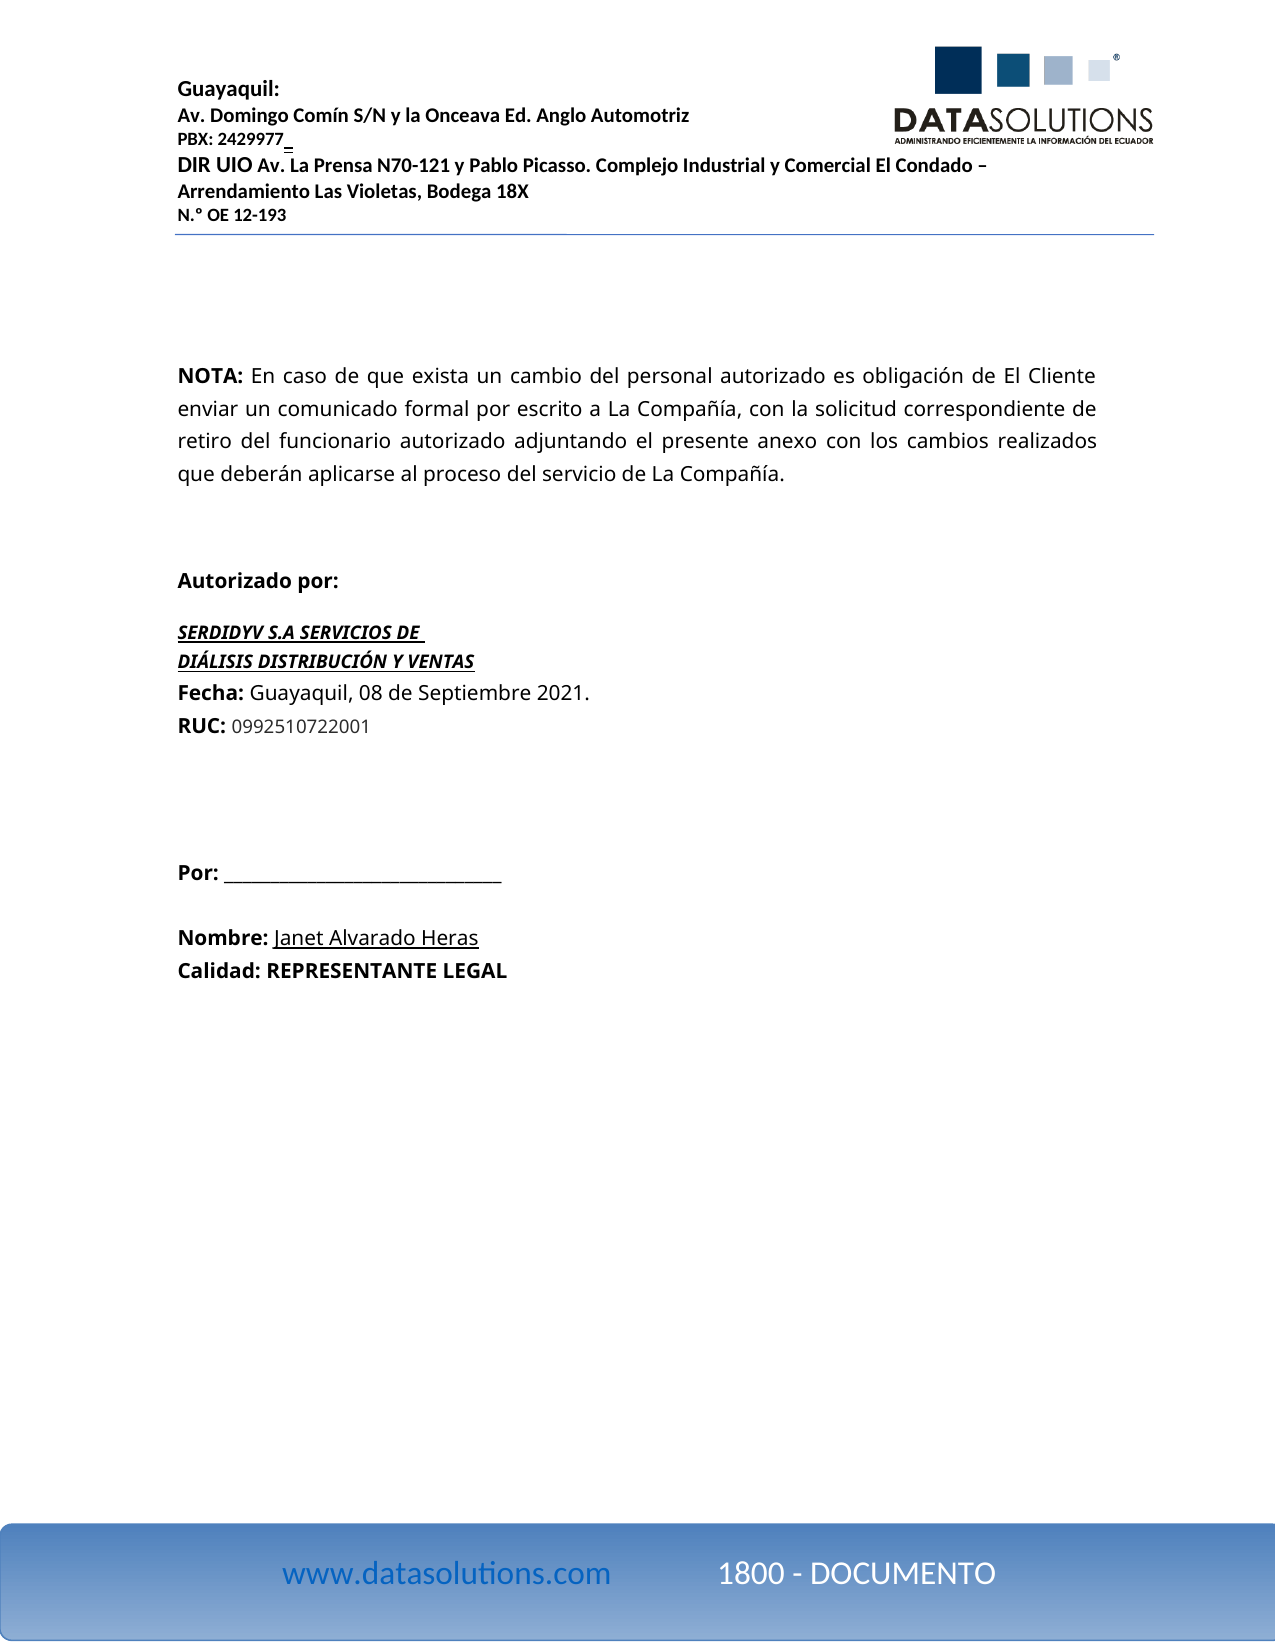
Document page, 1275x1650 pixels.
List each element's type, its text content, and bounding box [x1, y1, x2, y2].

text RUC: 0992510722001 [177, 711, 1098, 739]
text DIÁLISIS DISTRIBUCIÓN Y VENTAS [177, 649, 1098, 674]
text Fecha: Guayaquil, 08 de Septiembre 2021. [177, 678, 1098, 707]
text Autorizado por: [177, 566, 1098, 594]
text Calidad: REPRESENTANTE LEGAL [177, 956, 1098, 984]
picture [892, 42, 1155, 148]
text Por: ______________________________ [177, 858, 1098, 887]
text SERDIDYV S.A SERVICIOS DE [177, 619, 1098, 645]
text Nombre: Janet Alvarado Heras [177, 923, 1098, 952]
text NOTA: En caso de que exista un cambio del personal autorizado es obligación de El Cliente enviar un comunicado formal por escrito a La Compañía, con la solicitud correspondiente de retiro del funcionario autorizado adjuntando el presente anexo con los cambios realizados que deberán aplicarse al proceso del servicio de La Compañía. [177, 361, 1098, 488]
